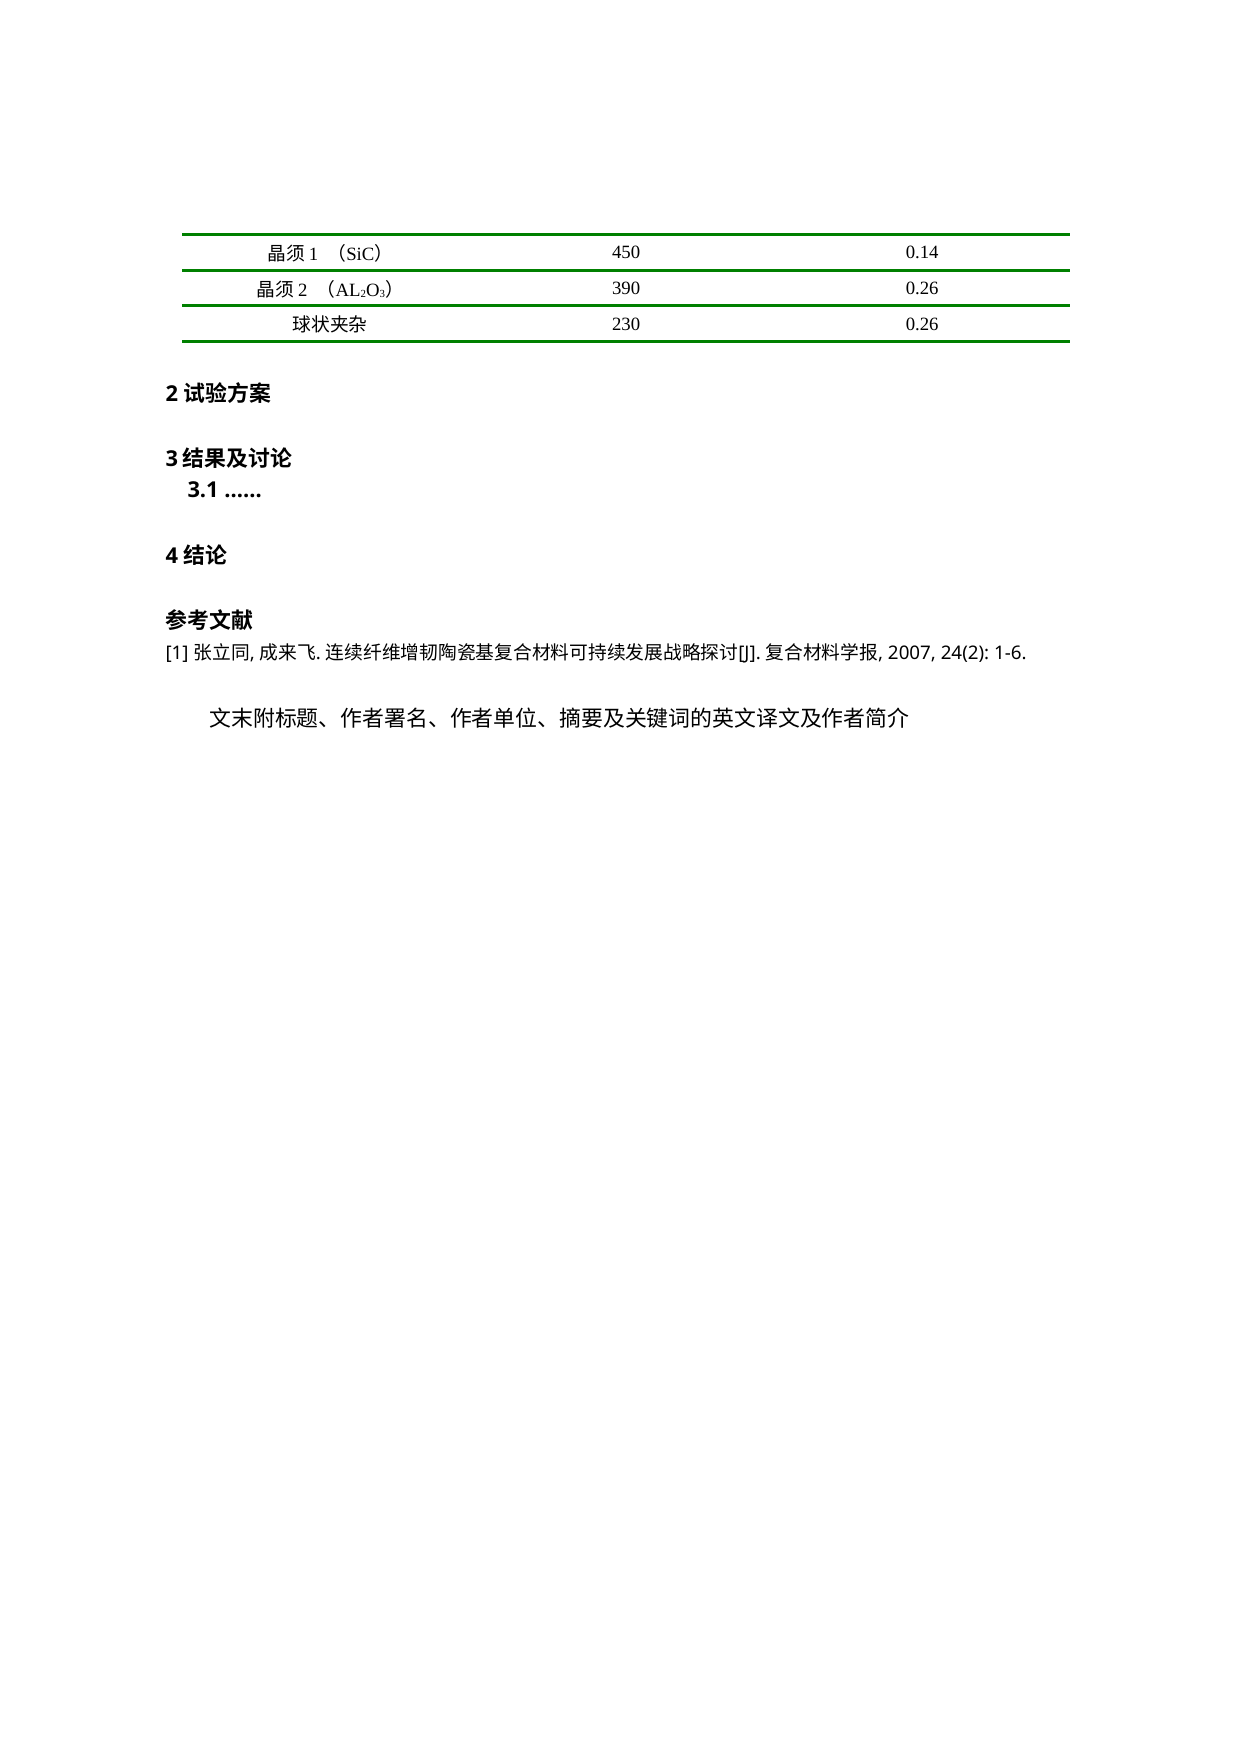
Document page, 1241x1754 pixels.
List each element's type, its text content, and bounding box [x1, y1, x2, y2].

table_cell 0.26 [774, 272, 1070, 304]
table_cell 晶须1 （SiC） [182, 236, 478, 268]
table_cell 0.26 [774, 307, 1070, 340]
table_cell 球状夹杂 [182, 307, 478, 340]
text 2 试验方案 [165, 375, 1087, 408]
text 4 结论 [165, 538, 1087, 570]
table_cell 晶须2 （AL2O3） [182, 272, 478, 304]
text 参考文献 [165, 603, 1087, 635]
table_cell 390 [478, 272, 774, 304]
table_cell 230 [478, 307, 774, 340]
table_cell 450 [478, 236, 774, 268]
text 3结果及讨论 [165, 440, 1087, 473]
text 3.1 …… [165, 473, 1087, 505]
table_cell 0.14 [774, 236, 1070, 268]
text 文末附标题、作者署名、作者单位、摘要及关键词的英文译文及作者简介 [165, 700, 1087, 733]
text [1] 张立同, 成来飞. 连续纤维增韧陶瓷基复合材料可持续发展战略探讨[J]. 复合材料学报, 2007, 24(2): 1-6. [165, 635, 1087, 668]
